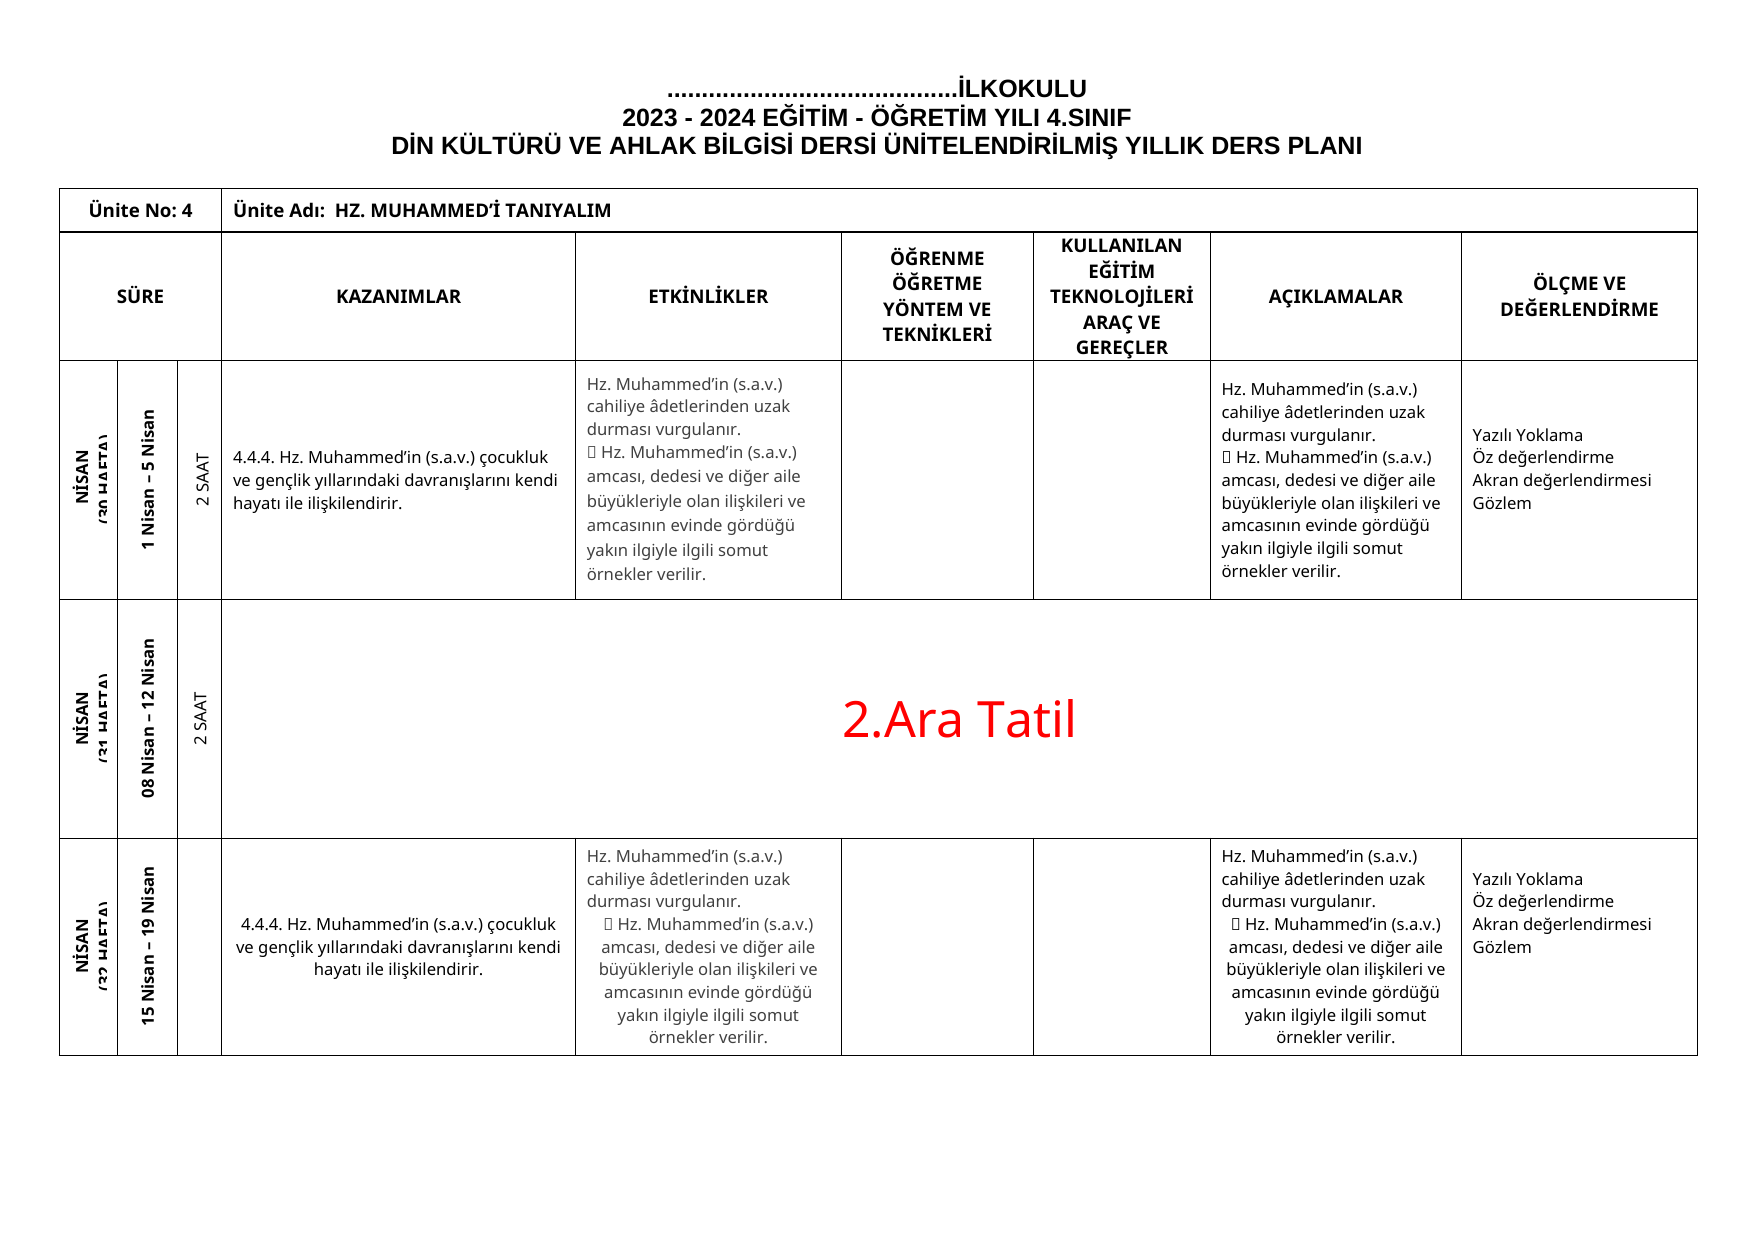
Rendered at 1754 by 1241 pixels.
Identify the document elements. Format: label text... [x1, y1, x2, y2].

table_cell [842, 839, 1033, 1055]
table_cell NİSAN (32.HAFTA) [60, 839, 117, 1055]
table_cell 4.4.4. Hz. Muhammed’in (s.a.v.) çocukluk ve gençlik yıllarındaki davranışlarını kendi hayatı ile ilişkilendirir. [222, 839, 575, 1055]
table_cell NİSAN (31.HAFTA) [60, 600, 117, 837]
table_cell 2 SAAT [178, 600, 221, 837]
table_cell 4.4.4. Hz. Muhammed’in (s.a.v.) çocukluk ve gençlik yıllarındaki davranışlarını kendi hayatı ile ilişkilendirir. [222, 361, 575, 599]
table_cell 08 Nisan – 12 Nisan [118, 600, 177, 837]
table_cell Hz. Muhammed’in (s.a.v.) cahiliye âdetlerinden uzak durması vurgulanır.  Hz. Muhammed’in (s.a.v.) amcası, dedesi ve diğer aile büyükleriyle olan ilişkileri ve amcasının evinde gördüğü yakın ilgiyle ilgili somut örnekler verilir. [1211, 839, 1461, 1055]
table_cell ETKİNLİKLER [576, 233, 841, 360]
table_cell KAZANIMLAR [222, 233, 575, 360]
table_cell Hz. Muhammed’in (s.a.v.) cahiliye âdetlerinden uzak durması vurgulanır.  Hz. Muhammed’in (s.a.v.) amcası, dedesi ve diğer aile büyükleriyle olan ilişkileri ve amcasının evinde gördüğü yakın ilgiyle ilgili somut örnekler verilir. [576, 839, 841, 1055]
table_cell SÜRE [60, 233, 221, 360]
table_cell 15 Nisan – 19 Nisan [118, 839, 177, 1055]
table_header Ünite Adı: HZ. MUHAMMED’İ TANIYALIM [222, 189, 1697, 231]
table_cell 2 SAAT [178, 361, 221, 599]
table_cell 1 Nisan – 5 Nisan [118, 361, 177, 599]
table_cell [178, 839, 221, 1055]
table_cell Yazılı Yoklama Öz değerlendirme Akran değerlendirmesi Gözlem [1462, 839, 1697, 1055]
table_cell Hz. Muhammed’in (s.a.v.) cahiliye âdetlerinden uzak durması vurgulanır.  Hz. Muhammed’in (s.a.v.) amcası, dedesi ve diğer aile büyükleriyle olan ilişkileri ve amcasının evinde gördüğü yakın ilgiyle ilgili somut örnekler verilir. [576, 361, 841, 599]
table_cell NİSAN (30.HAFTA) [60, 361, 117, 599]
table_header Ünite No: 4 [60, 189, 221, 231]
table_cell [842, 361, 1033, 599]
table_cell ÖĞRENME ÖĞRETME YÖNTEM VE TEKNİKLERİ [842, 233, 1033, 360]
table_cell Yazılı Yoklama Öz değerlendirme Akran değerlendirmesi Gözlem [1462, 361, 1697, 599]
table_cell [1034, 361, 1210, 599]
table_cell AÇIKLAMALAR [1211, 233, 1461, 360]
table_cell 2.Ara Tatil [222, 600, 1697, 837]
table_cell KULLANILAN EĞİTİM TEKNOLOJİLERİ ARAÇ VE GEREÇLER [1034, 233, 1210, 360]
table_cell Hz. Muhammed’in (s.a.v.) cahiliye âdetlerinden uzak durması vurgulanır.  Hz. Muhammed’in (s.a.v.) amcası, dedesi ve diğer aile büyükleriyle olan ilişkileri ve amcasının evinde gördüğü yakın ilgiyle ilgili somut örnekler verilir. [1211, 361, 1461, 599]
table_cell ÖLÇME VE DEĞERLENDİRME [1462, 233, 1697, 360]
table_cell [1034, 839, 1210, 1055]
